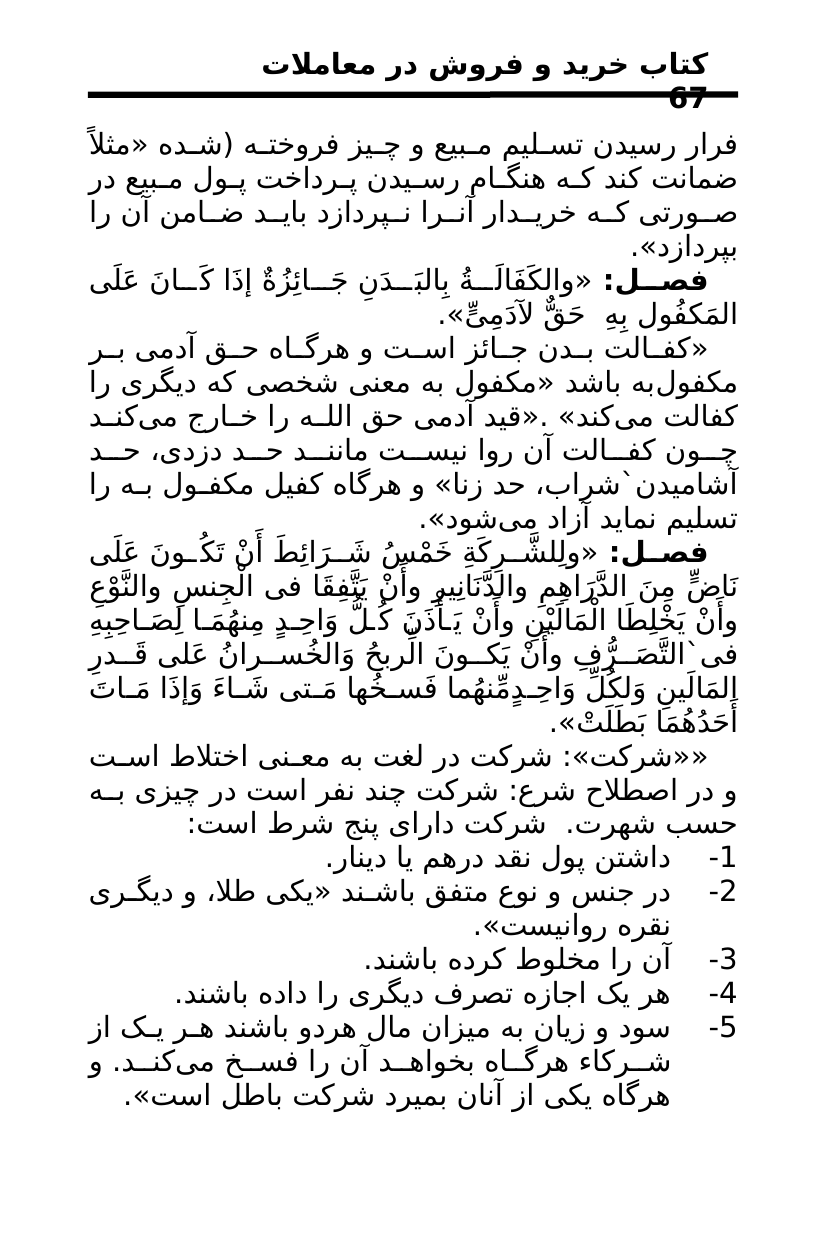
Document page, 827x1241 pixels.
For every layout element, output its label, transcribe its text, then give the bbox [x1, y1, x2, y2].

list در جنس و نوع متفق باشند «یکی طلا، و دیگری نقره روانیست». [89, 875, 708, 943]
list سود و زیان به میزان مال هردو باشند هر یک از شرکاء هرگاه بخواهد آن را فسخ می‌کند. و هرگاه یکی از آنان بمیرد شرکت باطل است». [89, 1011, 708, 1112]
list آن را مخلوط کرده باشند. [89, 943, 708, 977]
text ««شرکت»: شرکت در لغت به معنی اختلاط است و در اصطلاح شرع: شرکت چند نفر است در چیزی به حسب شهرت. شرکت دارای پنج شرط است: [89, 739, 738, 841]
list داشتن پول نقد درهم یا دینار. [89, 841, 708, 875]
text فصل: «والکَفَالَةُ بِالبَدَنِ جَائِزُةٌ إذَا کَانَ عَلَی المَکفُول بِهِ حَقٌّ لآدَمِیٍّ». [89, 263, 738, 331]
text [89, 128, 738, 263]
text «کفالت بدن جائز است و هرگاه حق آدمی بر مکفول‌به باشد «مکفول به معنی شخصی که دیگری را کفالت می‌کند» .«قید آدمی حق الله را خارج می‌کند چون کفالت آن روا نیست مانند حد دزدی، حد آشامیدن`شراب، حد زنا» و هرگاه کفیل مکفول به را تسلیم نماید آزاد می‌شود». [89, 331, 738, 535]
text فصل: «ولِلشَّرِکَةِ خَمْسُ شَرَائِطَ أَنْ تَکُونَ عَلَی نَاضٍّ مِنَ الدَّرَاهِمِ والدَّنَانِيرِ وأَنْ يَتَّفِقَا فی الْجِنسِ والنَّوْعِ وأَنْ يَخْلِطَا الْمَالَيْنِ وأَنْ يَأْذَنَ کُلُّ وَاحِدٍ مِنهُمَا لِصَاحِبِهِ فی`التَّصَرُّفِ وأَنْ يَكونَ الِّربحُ وَالخُسرانُ عَلى قَدرِ المَالَينِ وَلكُلِّ وَاحِدٍمِّنهُما فَسخُها مَتى شَاءَ وَإذَا مَاتَ أَحَدُهُمَا بَطَلَتْ». [89, 535, 738, 739]
list هر یک اجازه تصرف دیگری را داده باشند. [89, 977, 708, 1011]
